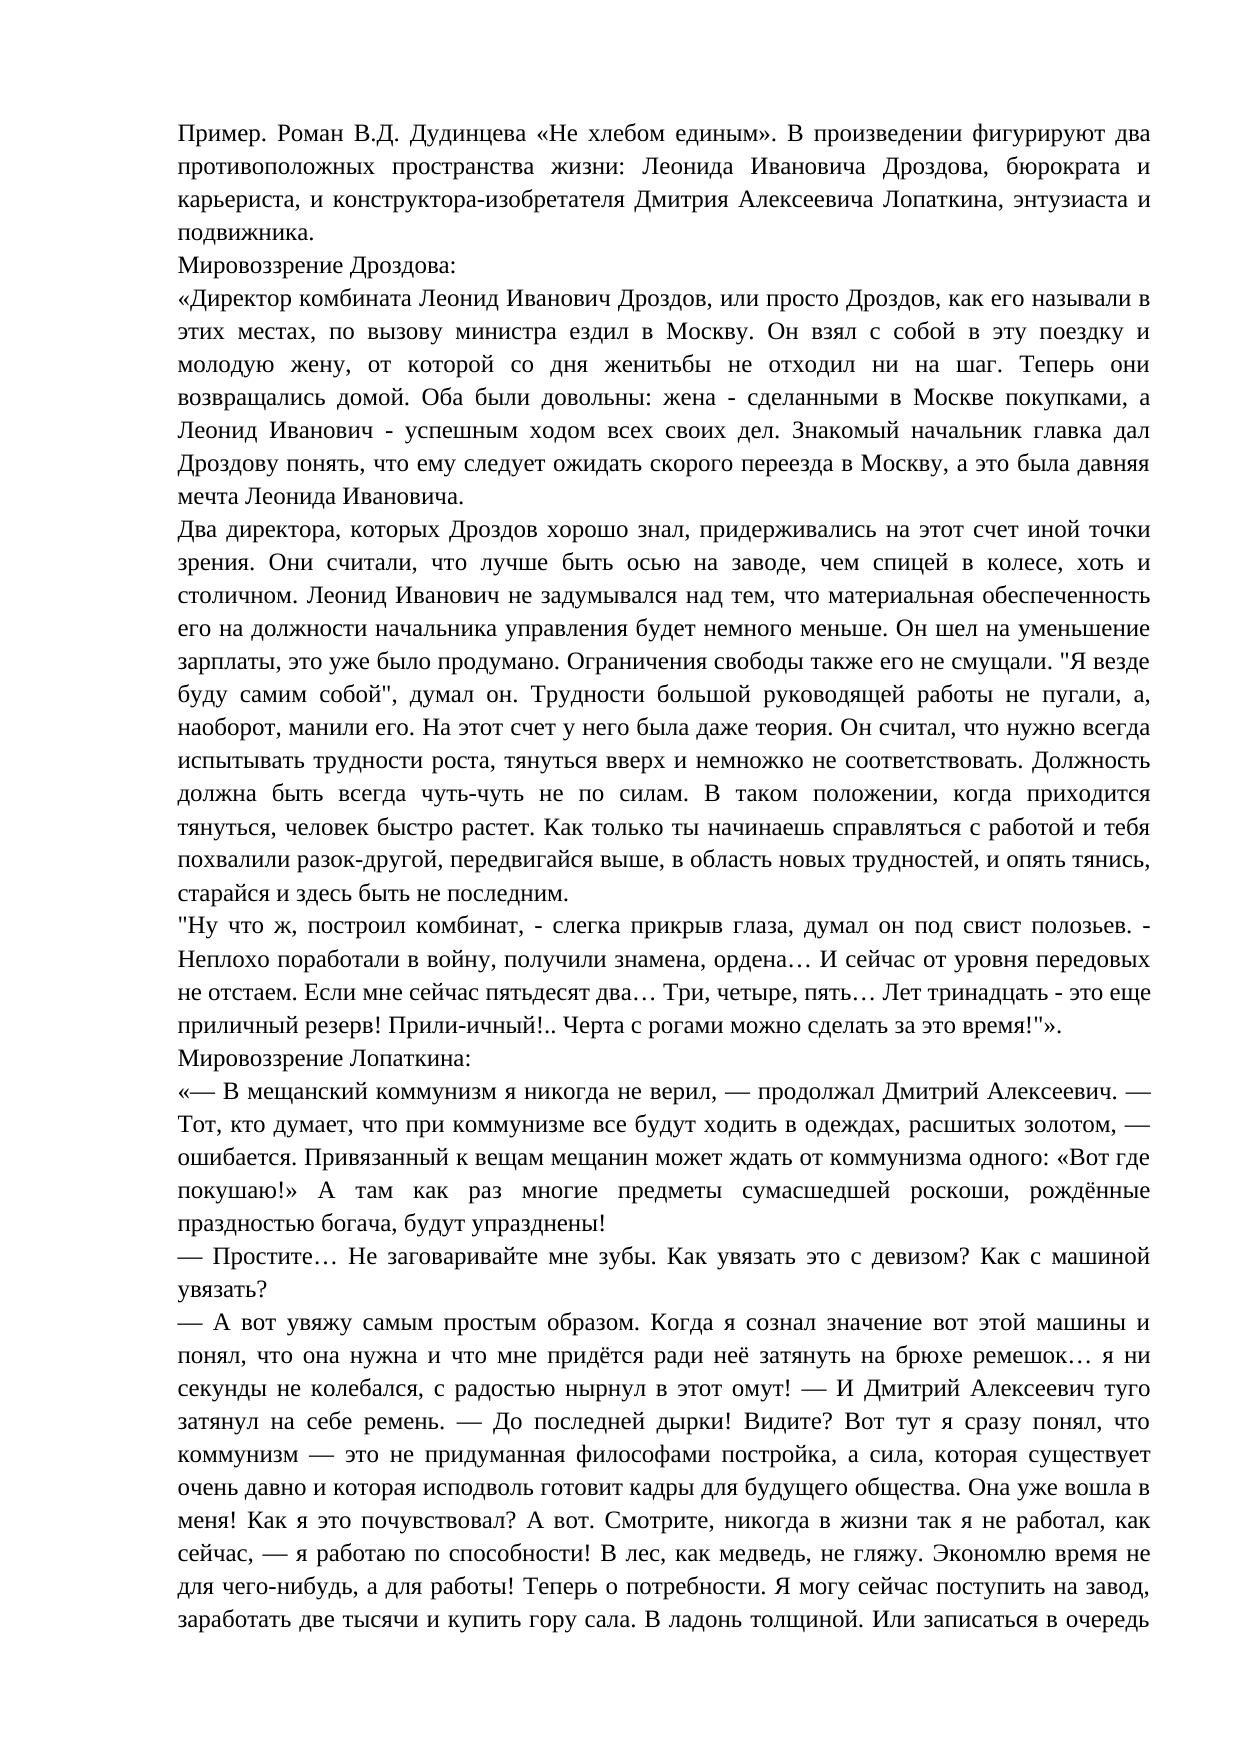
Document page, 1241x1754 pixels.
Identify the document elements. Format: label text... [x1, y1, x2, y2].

text Мировоззрение Лопаткина: [177, 1043, 1152, 1071]
text Мировоззрение Дроздова: [177, 250, 1152, 279]
text "Ну что ж, построил комбинат, - слегка прикрыв глаза, думал он под свист полозьев. - Неплохо поработали в войну, получили знамена, ордена… И сейчас от уровня передовых не отстаем. Если мне сейчас пятьдесят два… Три, четыре, пять… Лет тринадцать - это еще приличный резерв! Прили-ичный!.. Черта с рогами можно сделать за это время!"». [177, 911, 1152, 1038]
text — Простите… Не заговаривайте мне зубы. Как увязать это с девизом? Как с машиной увязать? [177, 1241, 1152, 1303]
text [177, 1307, 1152, 1633]
text Пример. Роман В.Д. Дудинцева «Не хлебом единым». В произведении фигурируют два противоположных пространства жизни: Леонида Ивановича Дроздова, бюрократа и карьериста, и конструктора-изобретателя Дмитрия Алексеевича Лопаткина, энтузиаста и подвижника. [177, 118, 1152, 246]
text Два директора, которых Дроздов хорошо знал, придерживались на этот счет иной точки зрения. Они считали, что лучше быть осью на заводе, чем спицей в колесе, хоть и столичном. Леонид Иванович не задумывался над тем, что материальная обеспеченность его на должности начальника управления будет немного меньше. Он шел на уменьшение зарплаты, это уже было продумано. Ограничения свободы также его не смущали. "Я везде буду самим собой", думал он. Трудности большой руководящей работы не пугали, а, наоборот, манили его. На этот счет у него была даже теория. Он считал, что нужно всегда испытывать трудности роста, тянуться вверх и немножко не соответствовать. Должность должна быть всегда чуть-чуть не по силам. В таком положении, когда приходится тянуться, человек быстро растет. Как только ты начинаешь справляться с работой и тебя похвалили разок-другой, передвигайся выше, в область новых трудностей, и опять тянись, старайся и здесь быть не последним. [177, 514, 1152, 906]
text «Директор комбината Леонид Иванович Дроздов, или просто Дроздов, как его называли в этих местах, по вызову министра ездил в Москву. Он взял с собой в эту поездку и молодую жену, от которой со дня женитьбы не отходил ни на шаг. Теперь они возвращались домой. Оба были довольны: жена - сделанными в Москве покупками, а Леонид Иванович - успешным ходом всех своих дел. Знакомый начальник главка дал Дроздову понять, что ему следует ожидать скорого переезда в Москву, а это была давняя мечта Леонида Ивановича. [177, 283, 1152, 510]
text «— В мещанский коммунизм я никогда не верил, — продолжал Дмитрий Алексеевич. — Тот, кто думает, что при коммунизме все будут ходить в одеждах, расшитых золотом, — ошибается. Привязанный к вещам мещанин может ждать от коммунизма одного: «Вот где покушаю!» А там как раз многие предметы сумасшедшей роскоши, рождённые праздностью богача, будут упразднены! [177, 1076, 1152, 1237]
